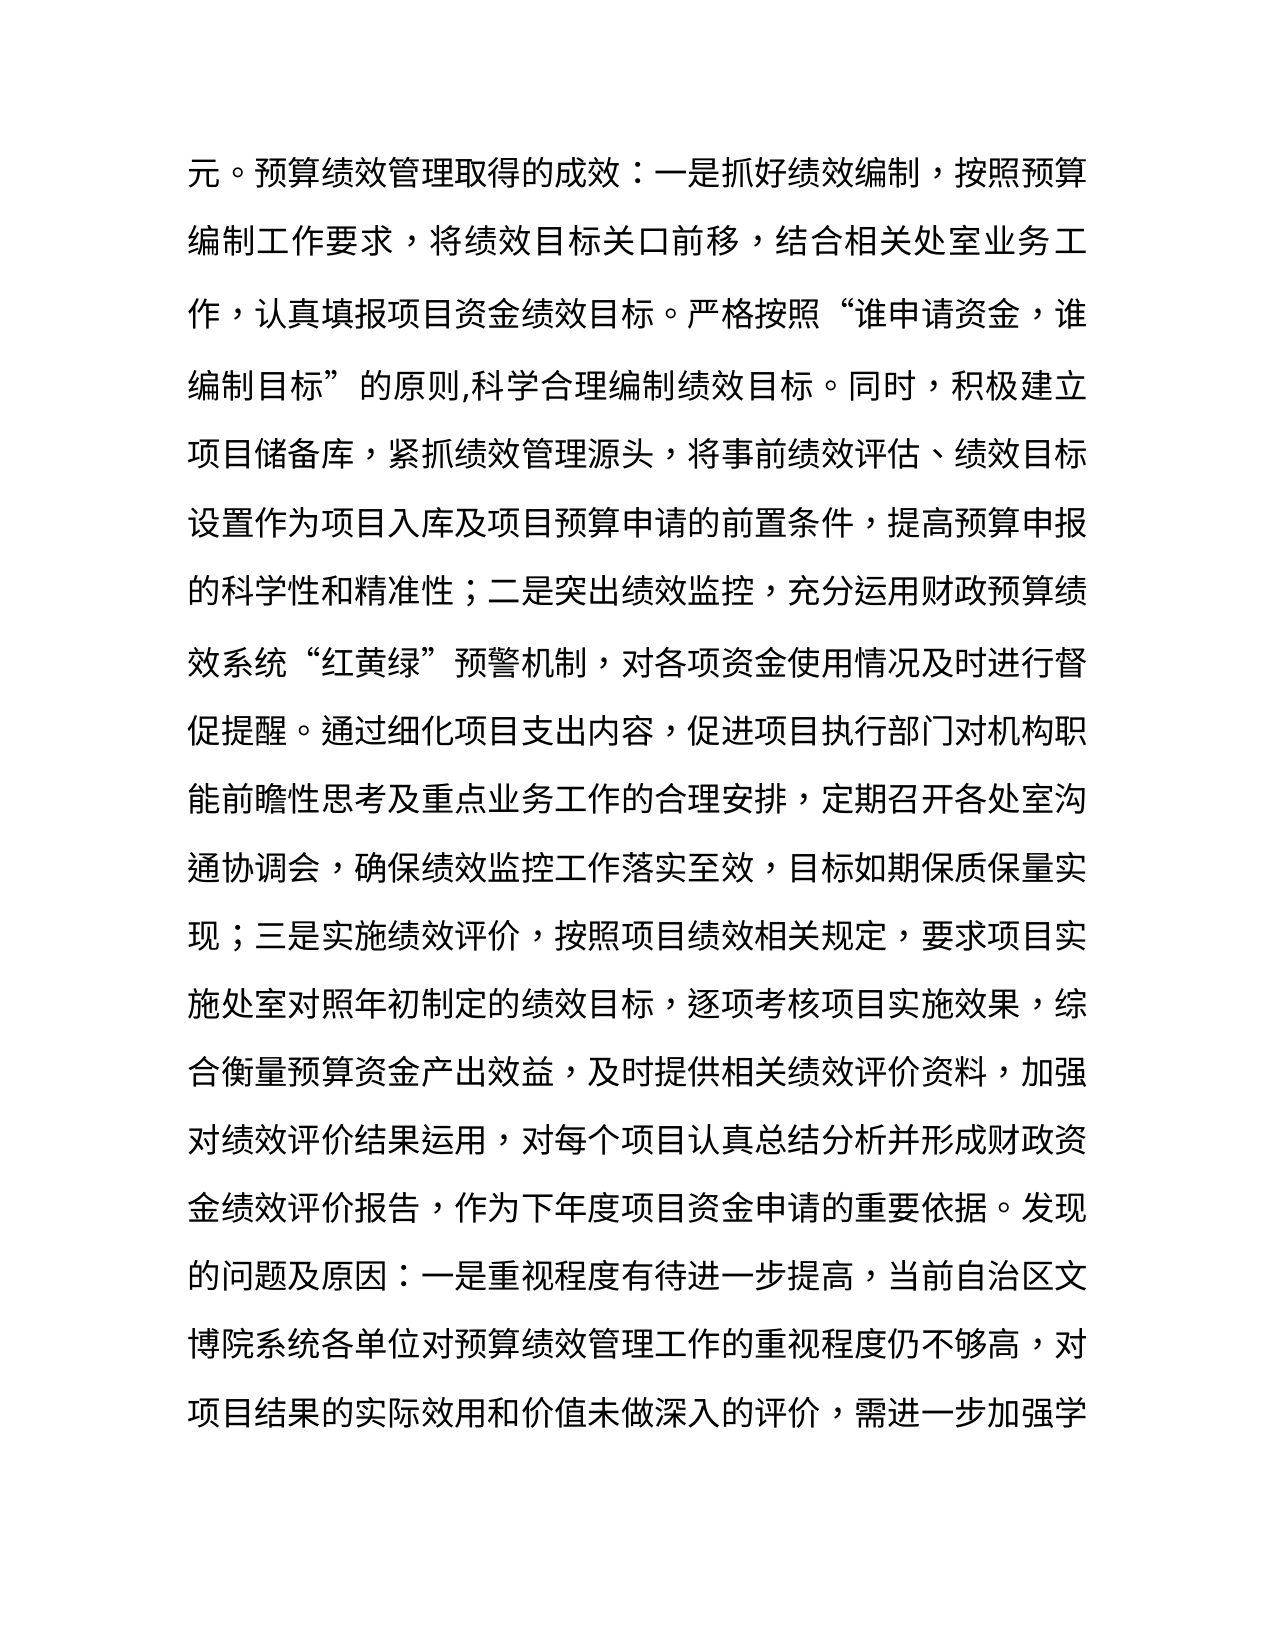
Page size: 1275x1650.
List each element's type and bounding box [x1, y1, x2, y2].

text [187, 150, 1087, 1435]
